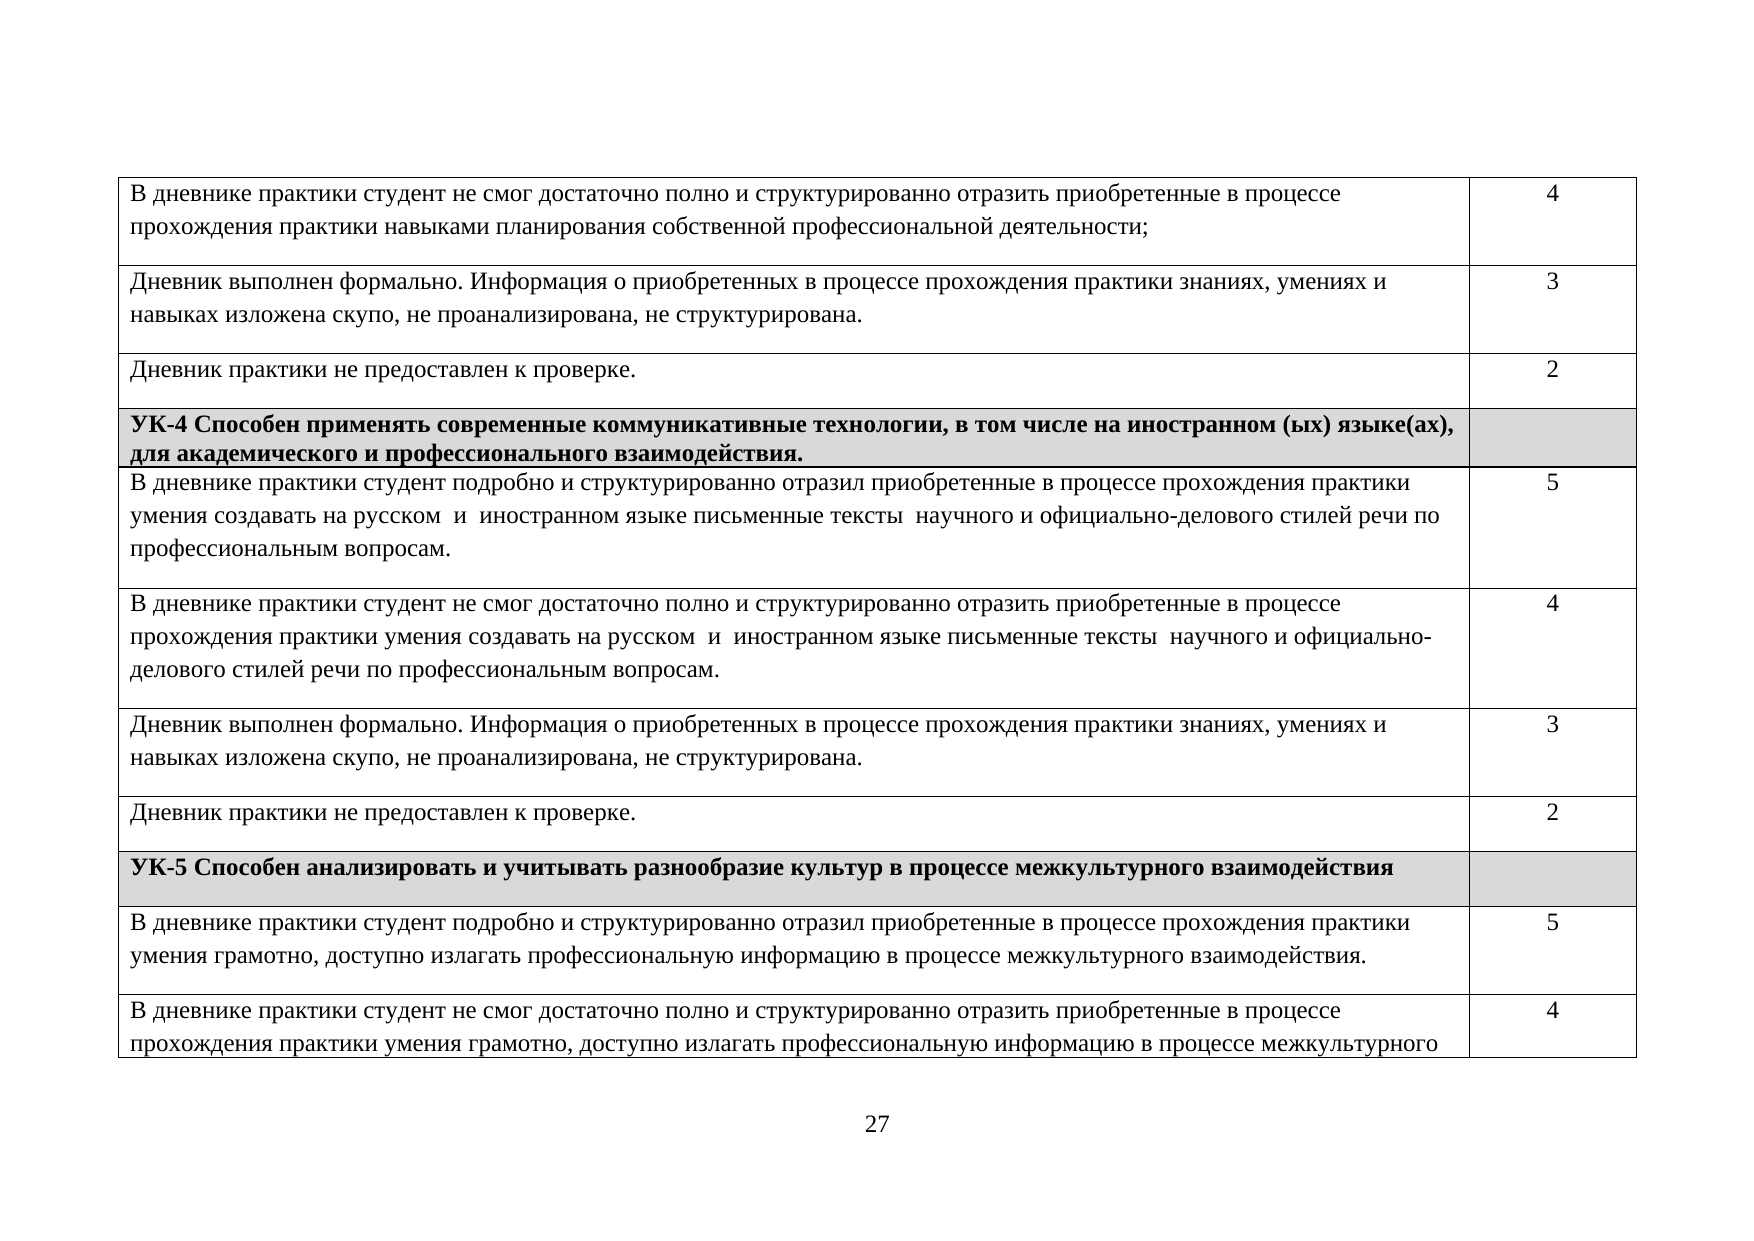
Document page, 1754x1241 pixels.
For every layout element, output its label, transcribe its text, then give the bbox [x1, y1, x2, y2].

table_cell В дневнике практики студент не смог достаточно полно и структурированно отразить приобретенные в процессе прохождения практики умения создавать на русском и иностранном языке письменные тексты научного и официально-делового стилей речи по профессиональным вопросам. [119, 589, 1469, 708]
table_cell 3 [1470, 266, 1636, 353]
table_cell УК-5 Способен анализировать и учитывать разнообразие культур в процессе межкультурного взаимодействия [119, 852, 1469, 906]
table_cell 2 [1470, 354, 1636, 408]
table_cell Дневник практики не предоставлен к проверке. [119, 797, 1469, 851]
table_cell Дневник выполнен формально. Информация о приобретенных в процессе прохождения практики знаниях, умениях и навыках изложена скупо, не проанализирована, не структурирована. [119, 709, 1469, 796]
table_cell 4 [1470, 995, 1636, 1057]
table_cell В дневнике практики студент не смог достаточно полно и структурированно отразить приобретенные в процессе прохождения практики навыками планирования собственной профессиональной деятельности; [119, 178, 1469, 265]
table_cell 5 [1470, 907, 1636, 994]
table_cell 4 [1470, 178, 1636, 265]
table_cell В дневнике практики студент подробно и структурированно отразил приобретенные в процессе прохождения практики умения создавать на русском и иностранном языке письменные тексты научного и официально-делового стилей речи по профессиональным вопросам. [119, 468, 1469, 587]
table_cell В дневнике практики студент подробно и структурированно отразил приобретенные в процессе прохождения практики умения грамотно, доступно излагать профессиональную информацию в процессе межкультурного взаимодействия. [119, 907, 1469, 994]
table_cell 5 [1470, 468, 1636, 587]
table_cell [1470, 409, 1636, 466]
table_cell Дневник выполнен формально. Информация о приобретенных в процессе прохождения практики знаниях, умениях и навыках изложена скупо, не проанализирована, не структурирована. [119, 266, 1469, 353]
table_cell УК-4 Способен применять современные коммуникативные технологии, в том числе на иностранном (ых) языке(ах), для академического и профессионального взаимодействия. [119, 409, 1469, 466]
table_cell 3 [1470, 709, 1636, 796]
table_cell [1470, 852, 1636, 906]
table_cell Дневник практики не предоставлен к проверке. [119, 354, 1469, 408]
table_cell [119, 995, 1469, 1057]
table_cell 2 [1470, 797, 1636, 851]
table_cell 4 [1470, 589, 1636, 708]
